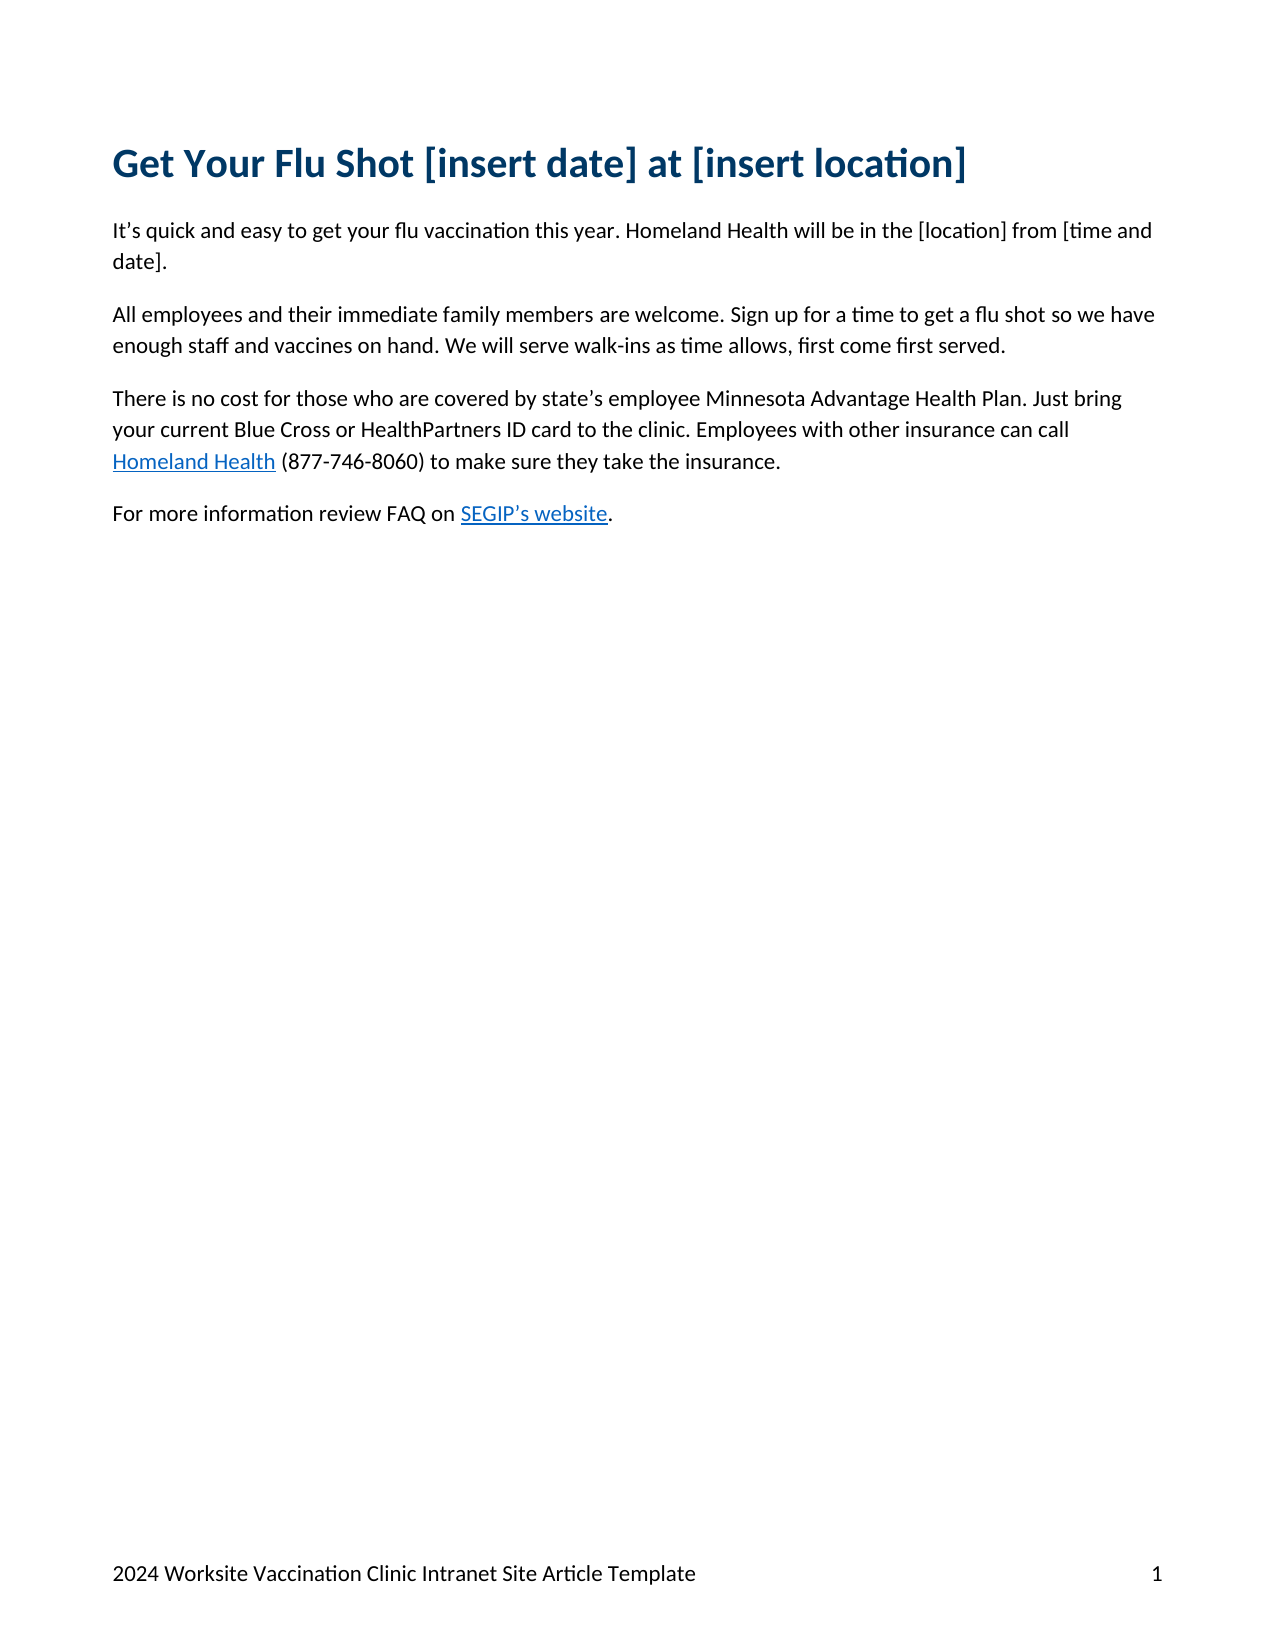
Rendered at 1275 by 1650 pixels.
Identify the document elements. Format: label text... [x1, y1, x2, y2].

text For more information review FAQ on SEGIP’s website. [112, 499, 1162, 527]
text Get Your Flu Shot [insert date] at [insert location] [112, 137, 1162, 188]
text All employees and their immediate family members are welcome. Sign up for a time to get a flu shot so we have enough staff and vaccines on hand. We will serve walk-ins as time allows, first come first served. [112, 300, 1162, 359]
text There is no cost for those who are covered by state’s employee Minnesota Advantage Health Plan. Just bring your current Blue Cross or HealthPartners ID card to the clinic. Employees with other insurance can call Homeland Health (877-746-8060) to make sure they take the insurance. [112, 384, 1162, 475]
text It’s quick and easy to get your flu vaccination this year. Homeland Health will be in the [location] from [time and date]. [112, 216, 1162, 275]
